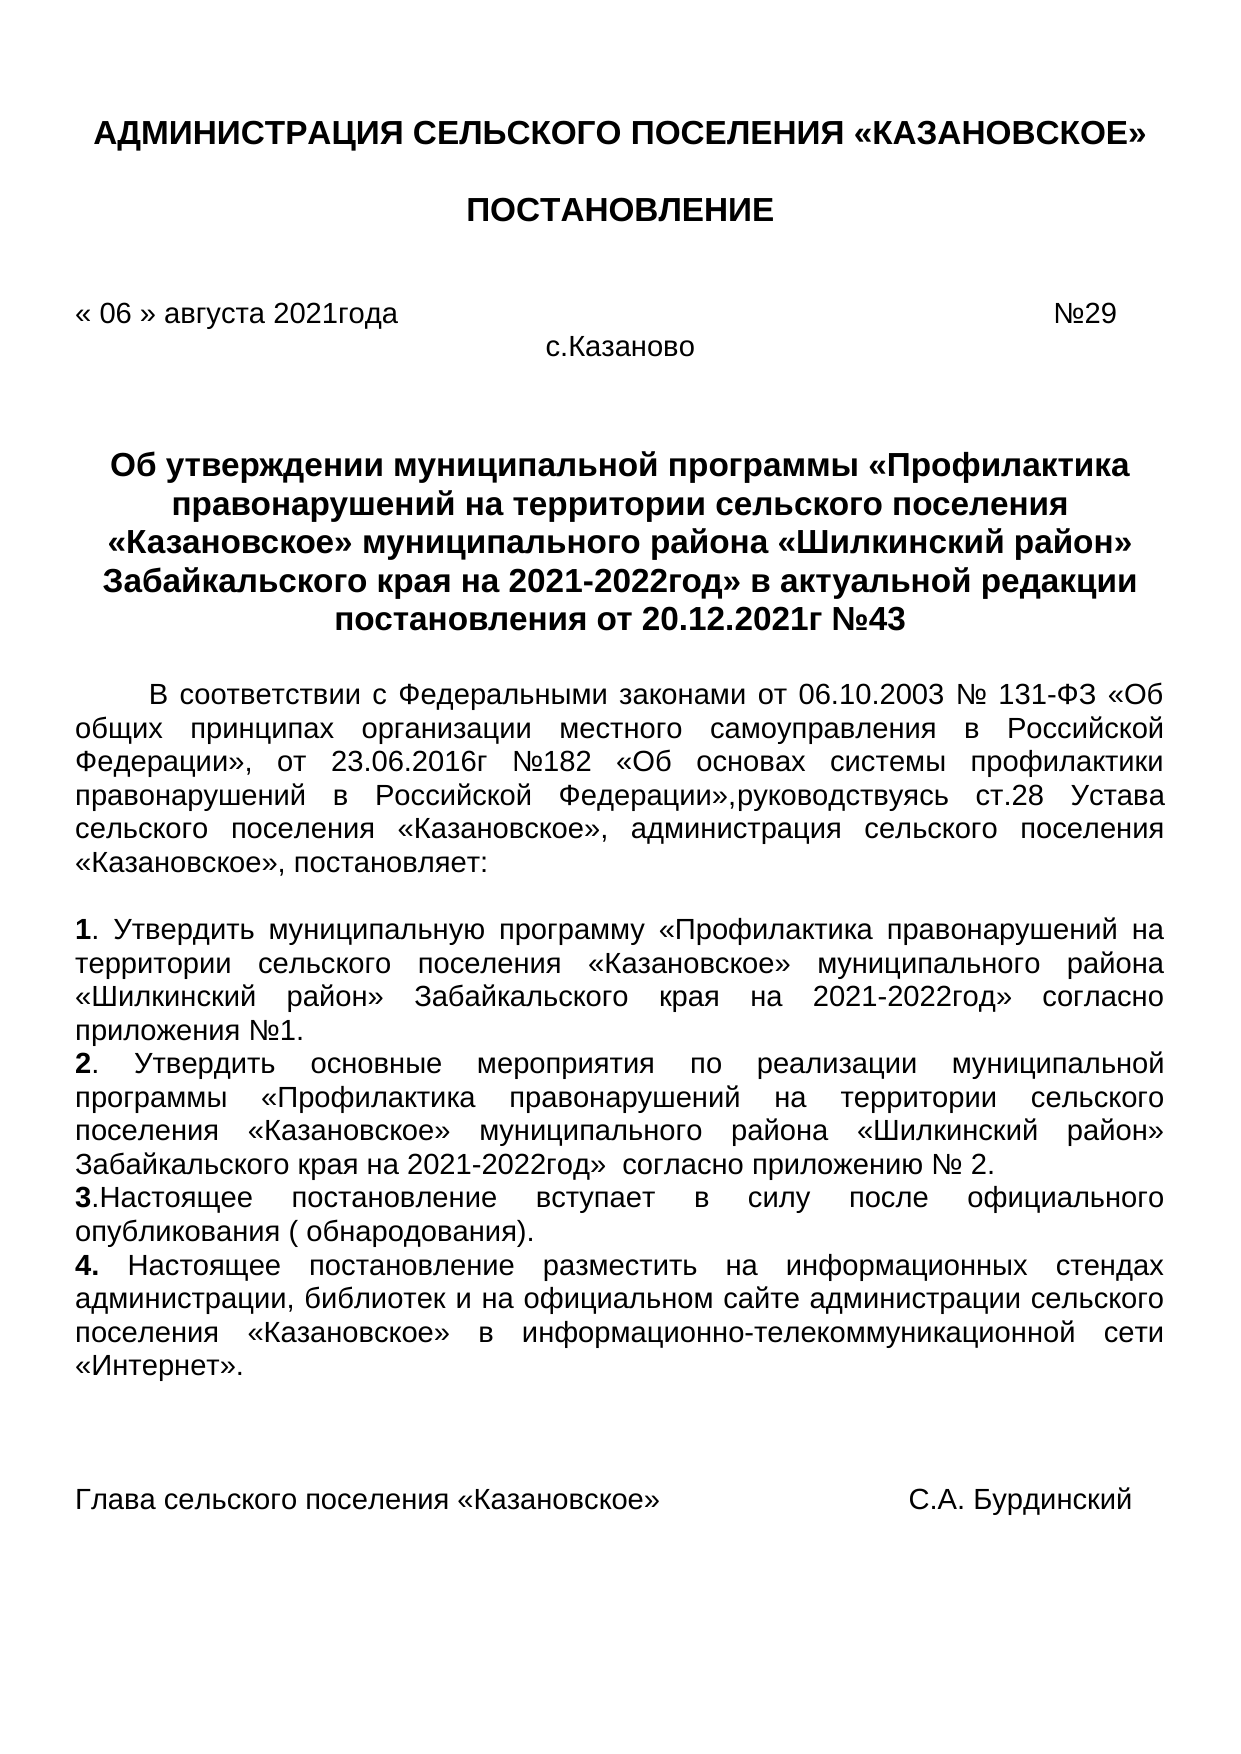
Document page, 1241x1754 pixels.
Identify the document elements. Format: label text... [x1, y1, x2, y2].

text Глава сельского поселения «Казановское» С.А. Бурдинский [75, 1482, 1165, 1516]
text 3.Настоящее постановление вступает в силу после официального опубликования ( обнародования). [75, 1181, 1165, 1248]
text В соответствии с Федеральными законами от 06.10.2003 № 131-ФЗ «Об общих принципах организации местного самоуправления в Российской Федерации», от 23.06.2016г №182 «Об основах системы профилактики правонарушений в Российской Федерации»,руководствуясь ст.28 Устава сельского поселения «Казановское», администрация сельского поселения «Казановское», постановляет: [75, 677, 1165, 711]
text 1. Утвердить муниципальную программу «Профилактика правонарушений на территории сельского поселения «Казановское» муниципального района «Шилкинский район» Забайкальского края на 2021-2022год» согласно приложения №1. [75, 912, 1165, 1046]
text « 06 » августа 2021года №29 [75, 296, 1165, 329]
text 4. Настоящее постановление разместить на информационных стендах администрации, библиотек и на официальном сайте администрации сельского поселения «Казановское» в информационно-телекоммуникационной сети «Интернет». [75, 1248, 1165, 1382]
text В соответствии с Федеральными законами от 06.10.2003 № 131-ФЗ «Об общих принципах организации местного самоуправления в Российской Федерации», от 23.06.2016г №182 «Об основах системы профилактики правонарушений в Российской Федерации»,руководствуясь ст.28 Устава сельского поселения «Казановское», администрация сельского поселения «Казановское», постановляет: [75, 778, 1165, 879]
text с.Казаново [75, 329, 1165, 363]
text АДМИНИСТРАЦИЯ СЕЛЬСКОГО ПОСЕЛЕНИЯ «КАЗАНОВСКОЕ» [75, 113, 1165, 152]
text 2. Утвердить основные мероприятия по реализации муниципальной программы «Профилактика правонарушений на территории сельского поселения «Казановское» муниципального района «Шилкинский район» Забайкальского края на 2021-2022год» согласно приложению № 2. [75, 1046, 1165, 1181]
subtitle Об утверждении муниципальной программы «Профилактика правонарушений на территории сельского поселения «Казановское» муниципального района «Шилкинский район» Забайкальского края на 2021-2022год» в актуальной редакции постановления от 20.12.2021г №43 [75, 445, 1165, 638]
text ПОСТАНОВЛЕНИЕ [75, 190, 1165, 229]
